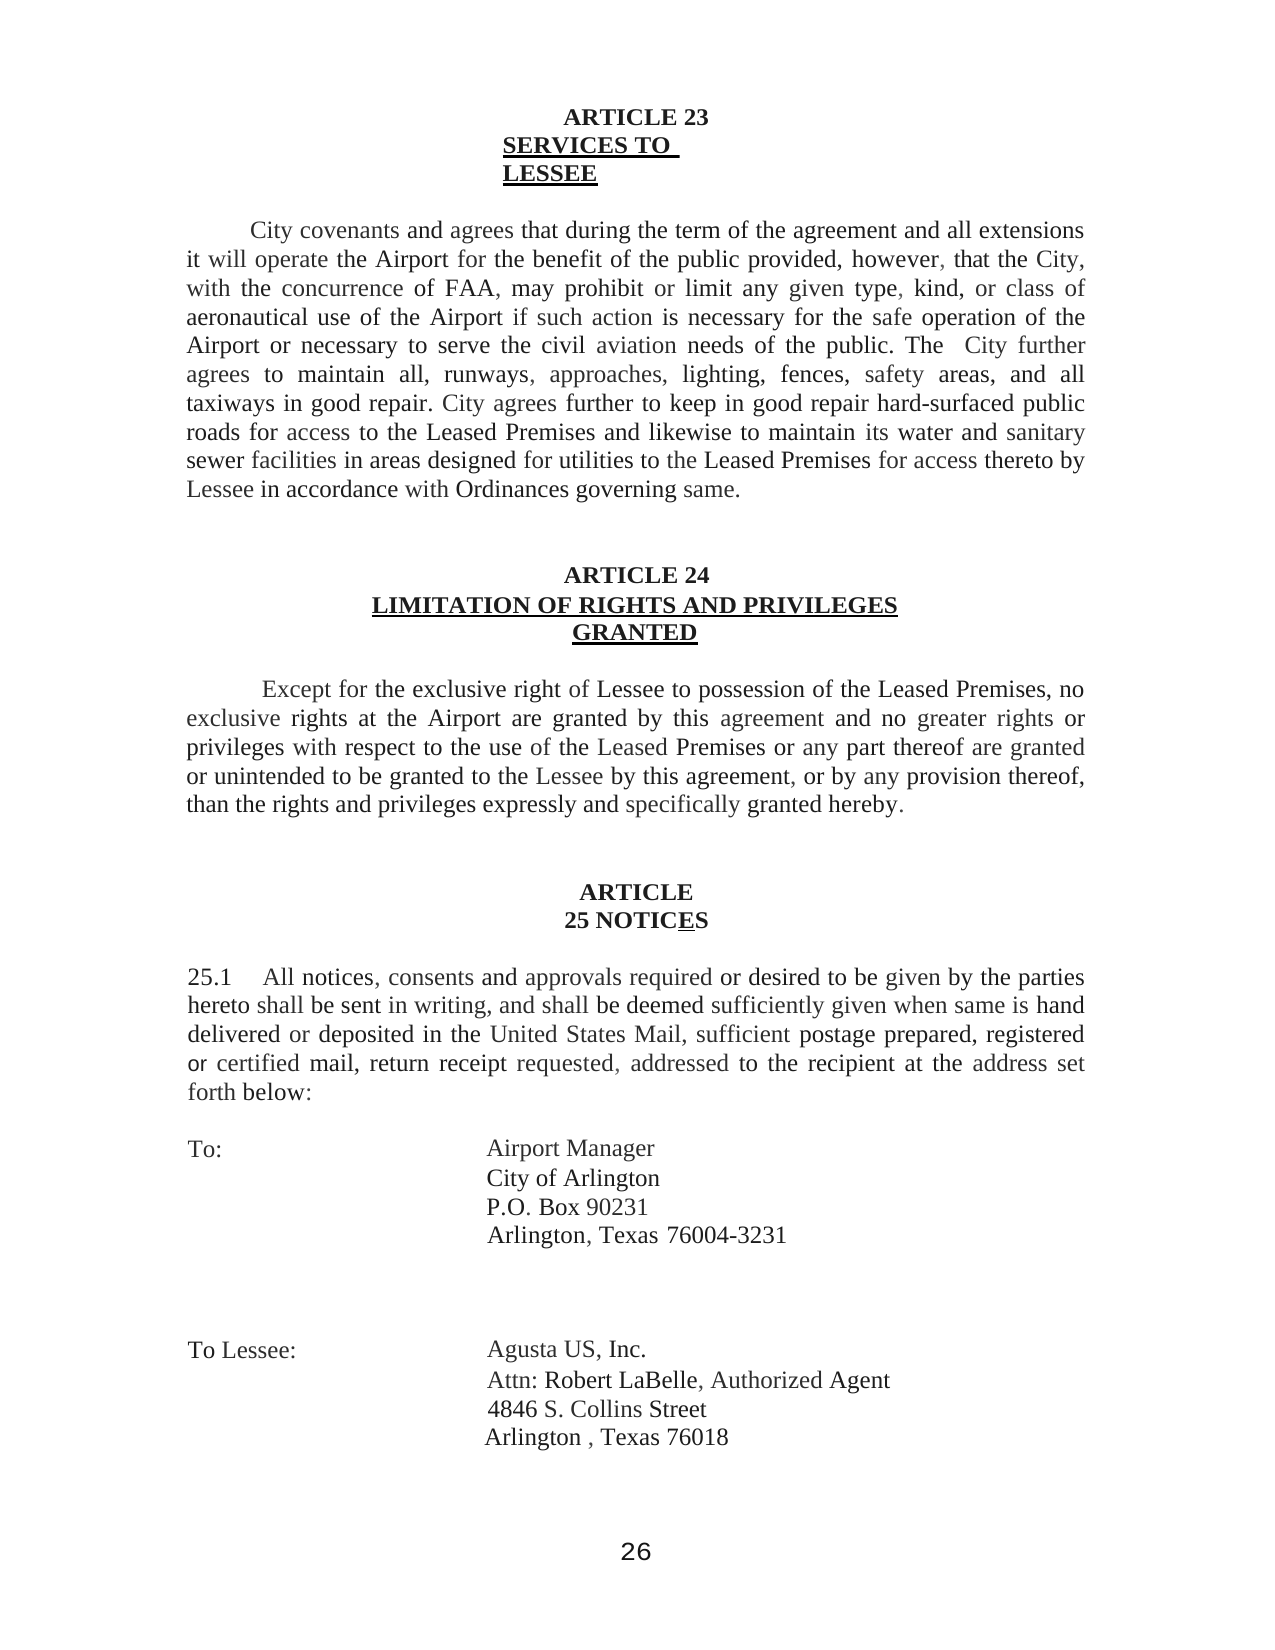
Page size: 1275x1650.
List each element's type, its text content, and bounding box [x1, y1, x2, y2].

text P.O. Box 90231 [486, 1192, 1096, 1221]
text City of Arlington [183, 1164, 963, 1192]
text Attn: Robert LaBelle, Authorized Agent 4846 S. Collins Street [487, 1365, 938, 1422]
text ARTICLE 25 NOTICES [564, 877, 709, 933]
list All notices, consents and approvals required or desired to be given by the parties hereto shall be sent in writing, and shall be deemed sufficiently given when same is hand delivered or deposited in the United States Mail, sufficient postage prepared, registered or certified mail, return receipt requested, addressed to the recipient at the address set forth below: [187, 962, 1085, 1106]
text Arlington, Texas 76004-3231 [306, 1221, 968, 1250]
text City covenants and agrees that during the term of the agreement and all extensions it will operate the Airport for the benefit of the public provided, however, that the City, with the concurrence of FAA, may prohibit or limit any given type, kind, or class of aeronautical use of the Airport if such action is necessary for the safe operation of the Airport or necessary to serve the civil aviation needs of the public. The City further agrees to maintain all, runways, approaches, lighting, fences, safety areas, and all taxiways in good repair. City agrees further to keep in good repair hard-surfaced public roads for access to the Leased Premises and likewise to maintain its water and sanitary sewer facilities in areas designed for utilities to the Leased Premises for access thereto by Lessee in accordance with Ordinances governing same. [186, 216, 1086, 503]
text To Lessee: Agusta US, Inc. [187, 1335, 1096, 1365]
text To: Airport Manager [187, 1134, 1096, 1164]
text ARTICLE 24 [306, 561, 967, 589]
text LIMITATION OF RIGHTS AND PRIVILEGES GRANTED [306, 591, 963, 646]
text Arlington , Texas 76018 [249, 1423, 963, 1451]
text Except for the exclusive right of Lessee to possession of the Leased Premises, no exclusive rights at the Airport are granted by this agreement and no greater rights or privileges with respect to the use of the Leased Premises or any part thereof are granted or unintended to be granted to the Lessee by this agreement, or by any provision thereof, than the rights and privileges expressly and specifically granted hereby. [186, 674, 1085, 818]
text ARTICLE 23 SERVICES TO LESSEE [502, 103, 771, 187]
